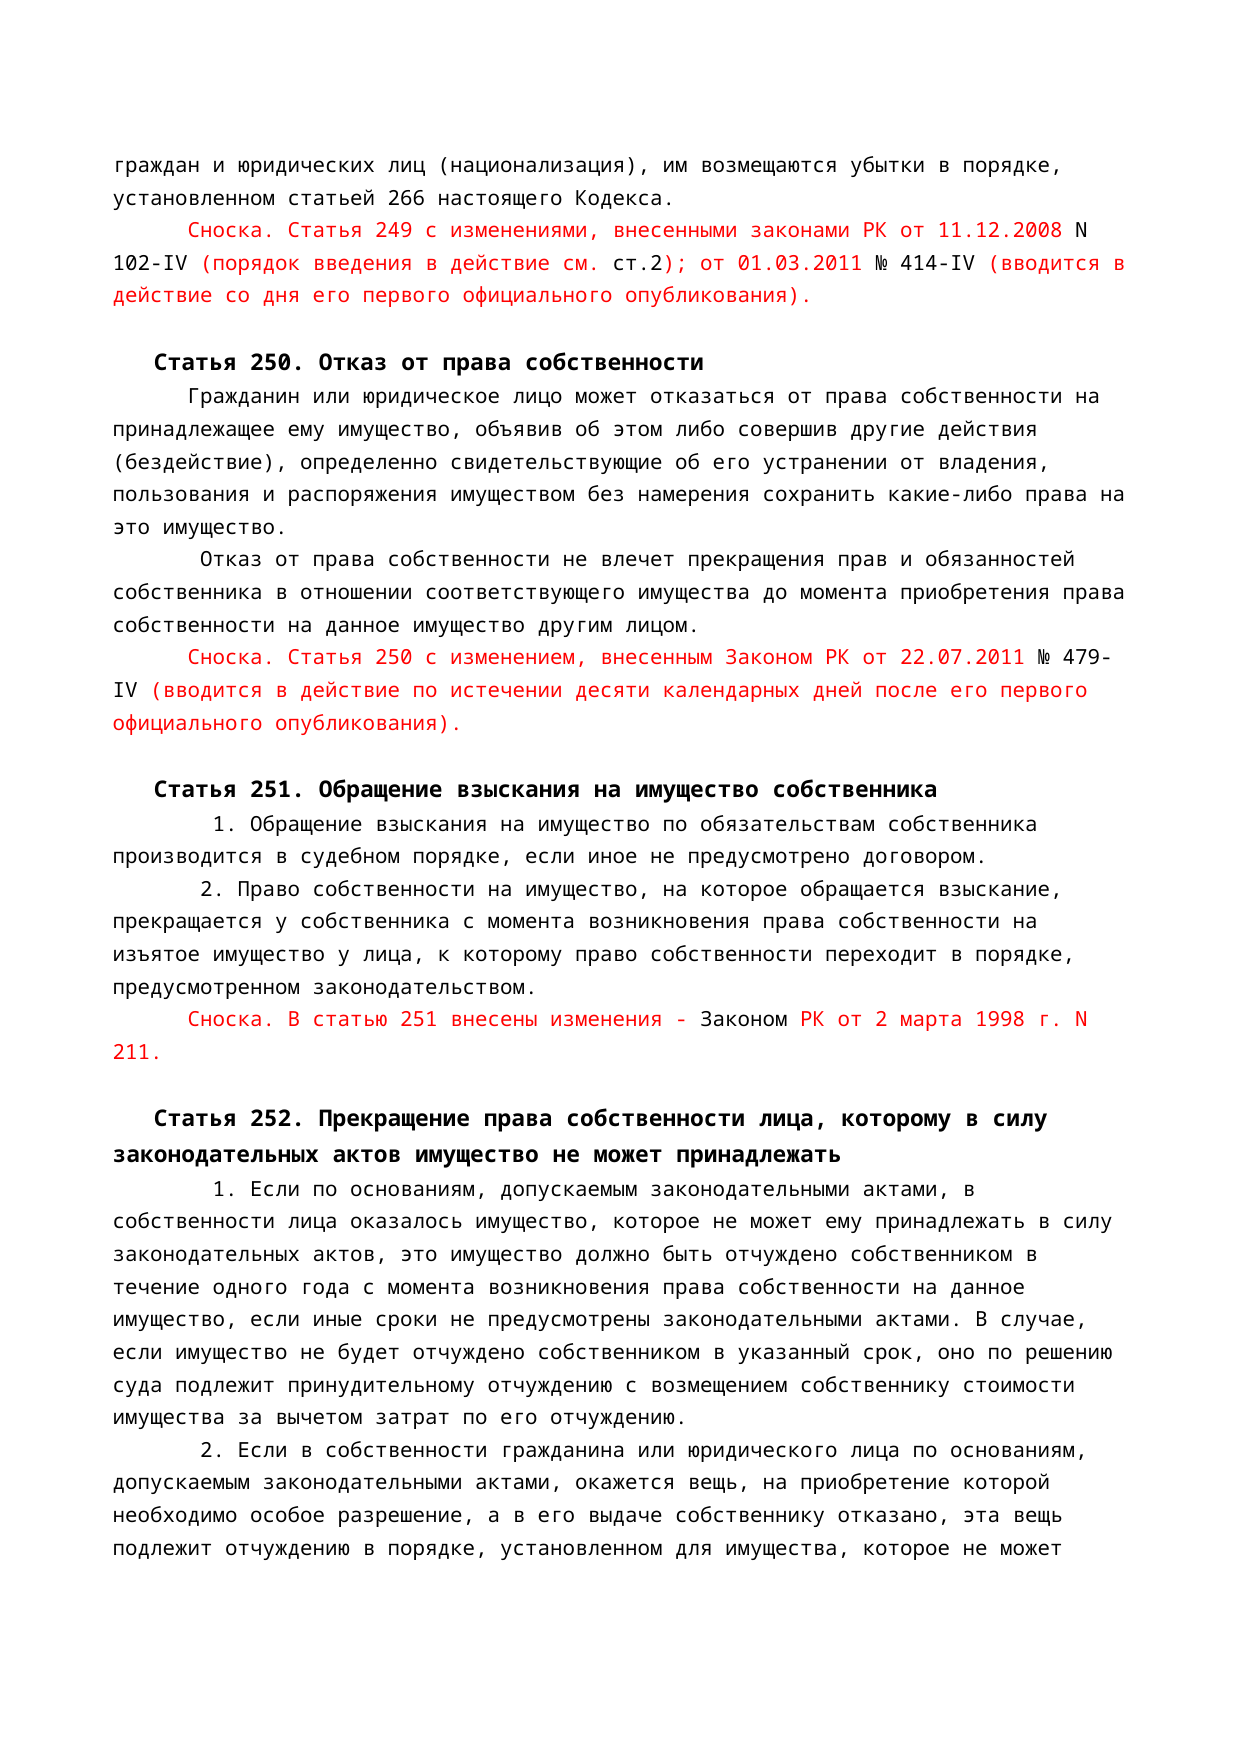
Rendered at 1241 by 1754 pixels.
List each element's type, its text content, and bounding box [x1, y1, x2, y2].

text Статья 252. Прекращение права собственности лица, которому в силу законодательных актов имущество не может принадлежать [112, 1102, 1128, 1169]
text Гражданин или юридическое лицо может отказаться от права собственности на принадлежащее ему имущество, объявив об этом либо совершив другие действия (бездействие), определенно свидетельствующие об его устранении от владения, пользования и распоряжения имуществом без намерения сохранить какие-либо права на это имущество. Отказ от права собственности не влечет прекращения прав и обязанностей собственника в отношении соответствующего имущества до момента приобретения права собственности на данное имущество другим лицом. Сноска. Статья 250 с изменением, внесенным Законом РК от 22.07.2011 № 479-IV (вводится в действие по истечении десяти календарных дней после его первого официального опубликования). [112, 382, 1128, 769]
text 1. Обращение взыскания на имущество по обязательствам собственника производится в судебном порядке, если иное не предусмотрено договором. 2. Право собственности на имущество, на которое обращается взыскание, прекращается у собственника с момента возникновения права собственности на изъятое имущество у лица, к которому право собственности переходит в порядке, предусмотренном законодательством. Сноска. В статью 251 внесены изменения - Законом РК от 2 марта 1998 г. N 211. [112, 809, 1128, 1098]
text Статья 251. Обращение взыскания на имущество собственника [112, 773, 1128, 804]
text Статья 250. Отказ от права собственности [112, 346, 1128, 377]
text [112, 150, 1128, 341]
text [112, 1174, 1128, 1561]
